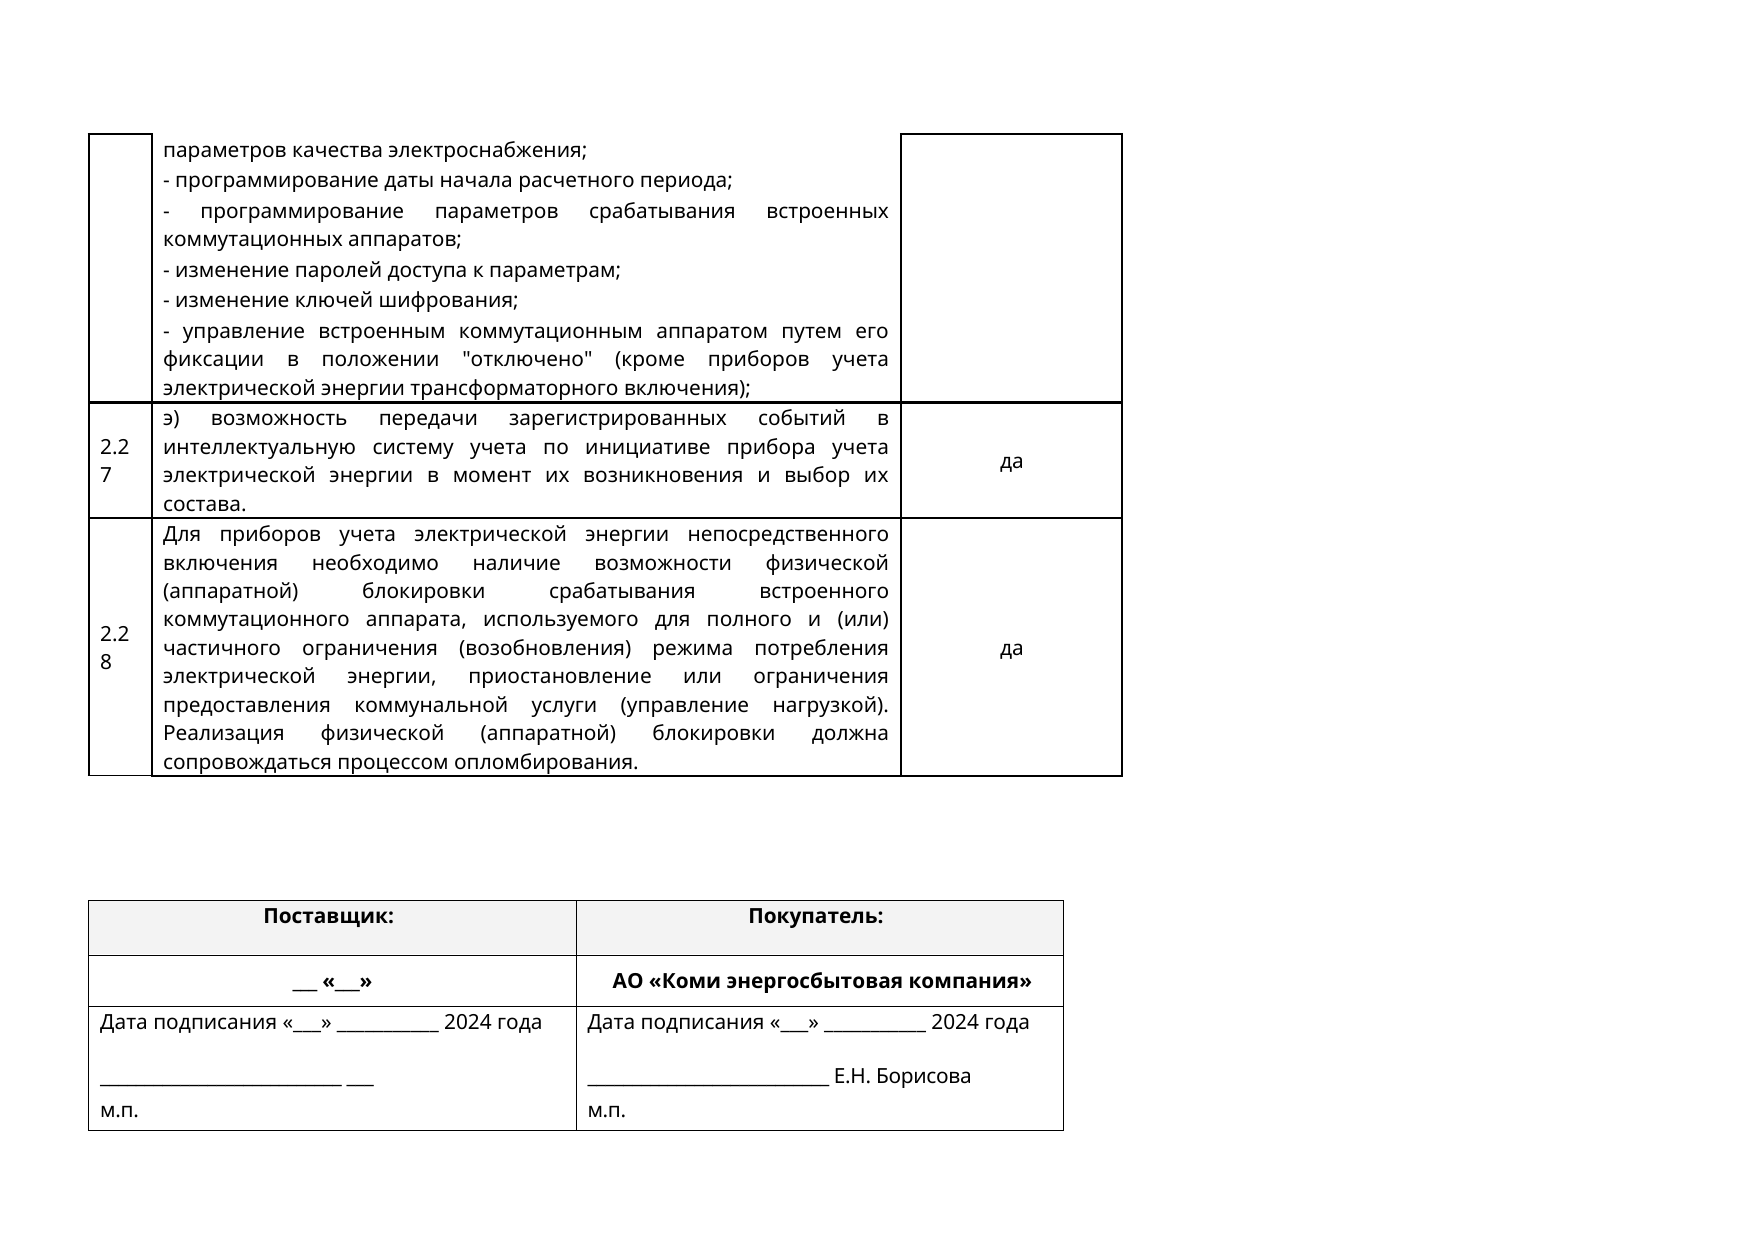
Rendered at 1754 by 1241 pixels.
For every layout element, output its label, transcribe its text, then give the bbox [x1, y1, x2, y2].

table_cell - изменение ключей шифрования; [153, 284, 900, 314]
table_cell Дата подписания «___» ___________ 2024 года ___________________________ ___ м.п. [89, 1007, 576, 1130]
table_cell да [902, 404, 1121, 517]
table_cell 2.28 [90, 519, 151, 775]
table_cell Дата подписания «___» ___________ 2024 года ___________________________ Е.Н. Борисова м.п. [577, 1007, 1063, 1130]
table_cell - программирование даты начала расчетного периода; [153, 164, 900, 194]
table_header Поставщик: [89, 901, 576, 954]
table_cell ___ «___» [89, 956, 576, 1006]
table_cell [153, 133, 900, 163]
table_cell АО «Коми энергосбытовая компания» [577, 956, 1063, 1006]
table_cell да [902, 519, 1121, 775]
table_cell э) возможность передачи зарегистрированных событий в интеллектуальную систему учета по инициативе прибора учета электрической энергии в момент их возникновения и выбор их состава. [153, 404, 900, 517]
table_cell - программирование параметров срабатывания встроенных коммутационных аппаратов; [153, 194, 900, 253]
table_cell - управление встроенным коммутационным аппаратом путем его фиксации в положении "отключено" (кроме приборов учета электрической энергии трансформаторного включения); [153, 314, 900, 401]
table_header Покупатель: [577, 901, 1063, 954]
table_cell - изменение паролей доступа к параметрам; [153, 253, 900, 283]
table_cell 2.27 [90, 404, 151, 517]
table_cell Для приборов учета электрической энергии непосредственного включения необходимо наличие возможности физической (аппаратной) блокировки срабатывания встроенного коммутационного аппарата, используемого для полного и (или) частичного ограничения (возобновления) режима потребления электрической энергии, приостановление или ограничения предоставления коммунальной услуги (управление нагрузкой). Реализация физической (аппаратной) блокировки должна сопровождаться процессом опломбирования. [153, 519, 900, 775]
